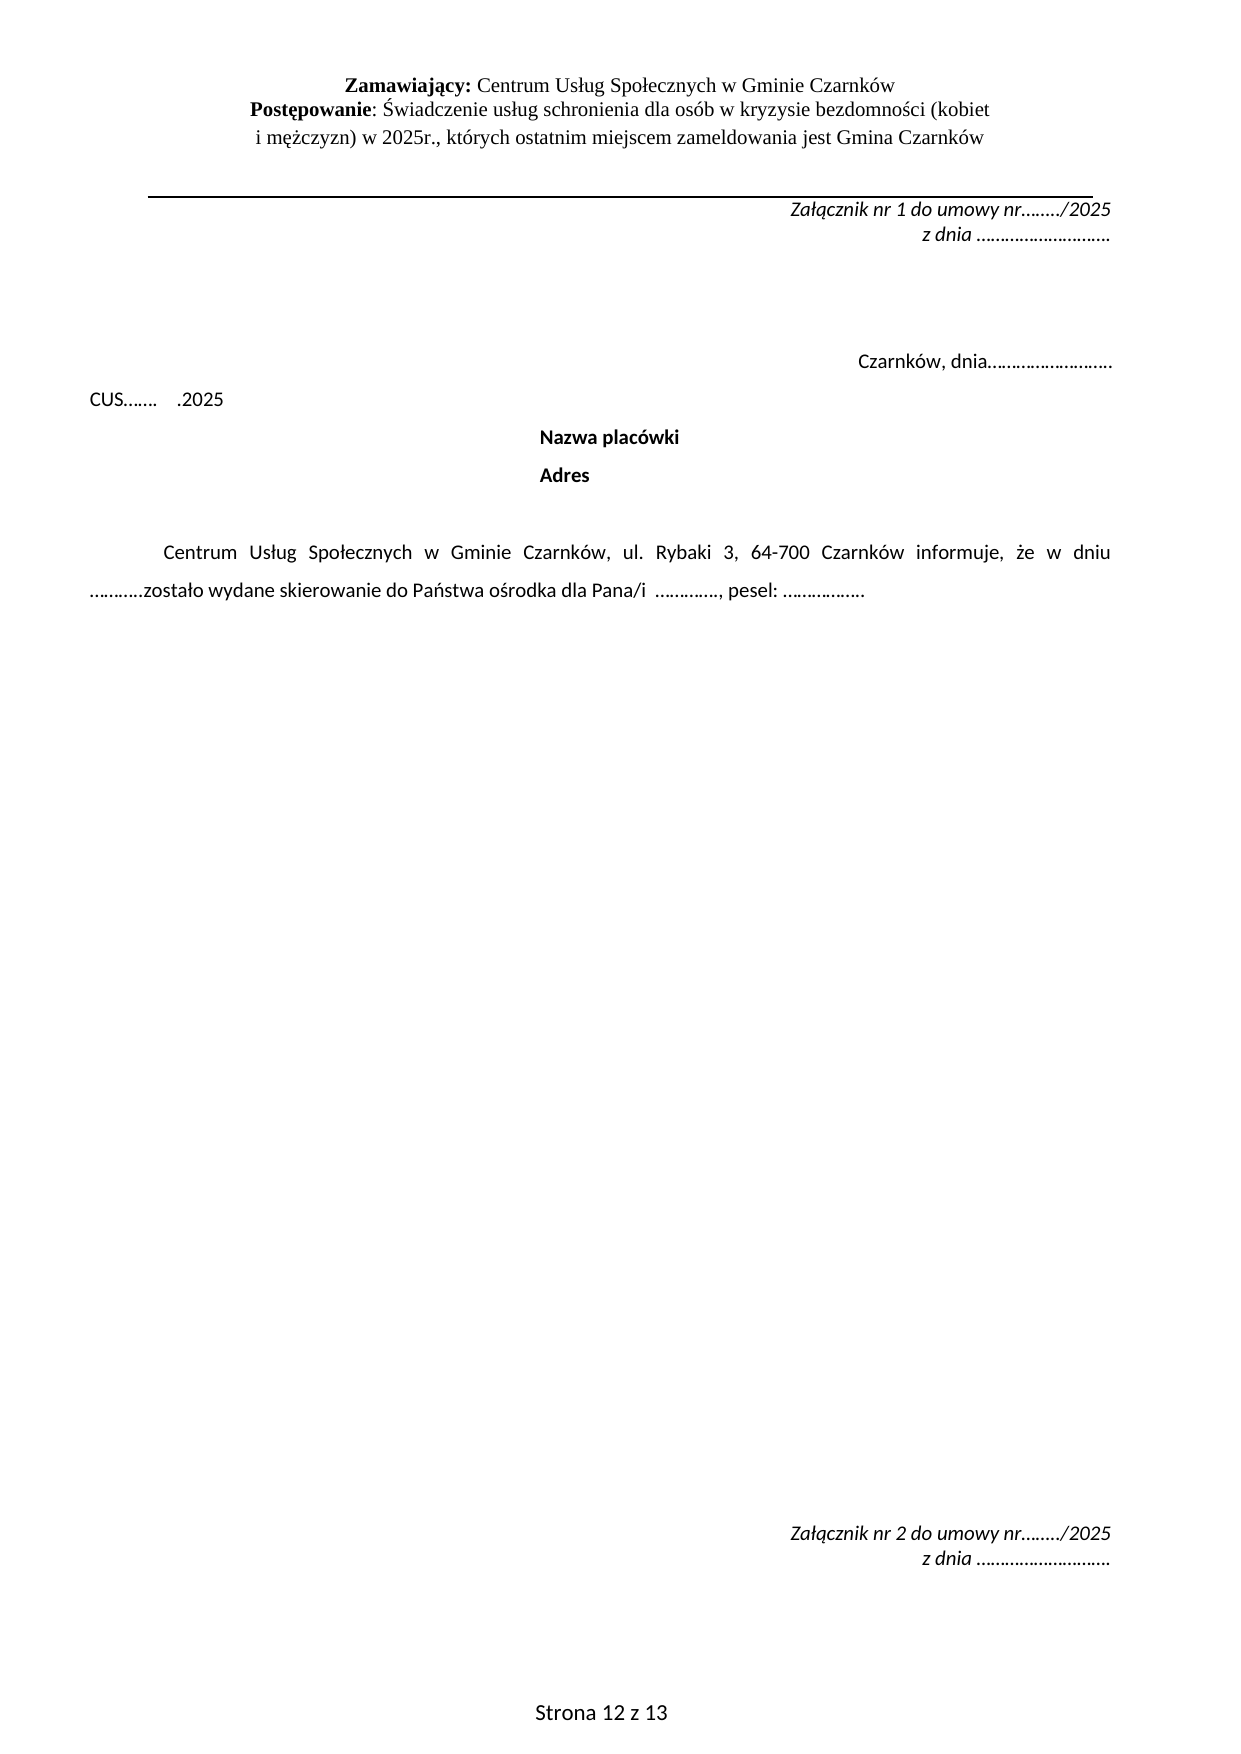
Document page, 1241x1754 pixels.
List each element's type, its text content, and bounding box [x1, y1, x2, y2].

text Załącznik nr 1 do umowy nr……../2025 [89, 196, 1113, 221]
text Czarnków, dnia…………………….. [89, 348, 1113, 374]
text Załącznik nr 2 do umowy nr……../2025 [89, 1520, 1113, 1546]
text Nazwa placówki [89, 424, 1113, 450]
text z dnia ………………………. [89, 221, 1113, 247]
text Centrum Usług Społecznych w Gminie Czarnków, ul. Rybaki 3, 64-700 Czarnków informuje, że w dniu ………..zostało wydane skierowanie do Państwa ośrodka dla Pana/i …………., pesel: …………….. [89, 539, 1113, 602]
text CUS……. .2025 [89, 386, 1113, 412]
text z dnia ………………………. [89, 1546, 1113, 1571]
text Adres [89, 463, 1113, 488]
